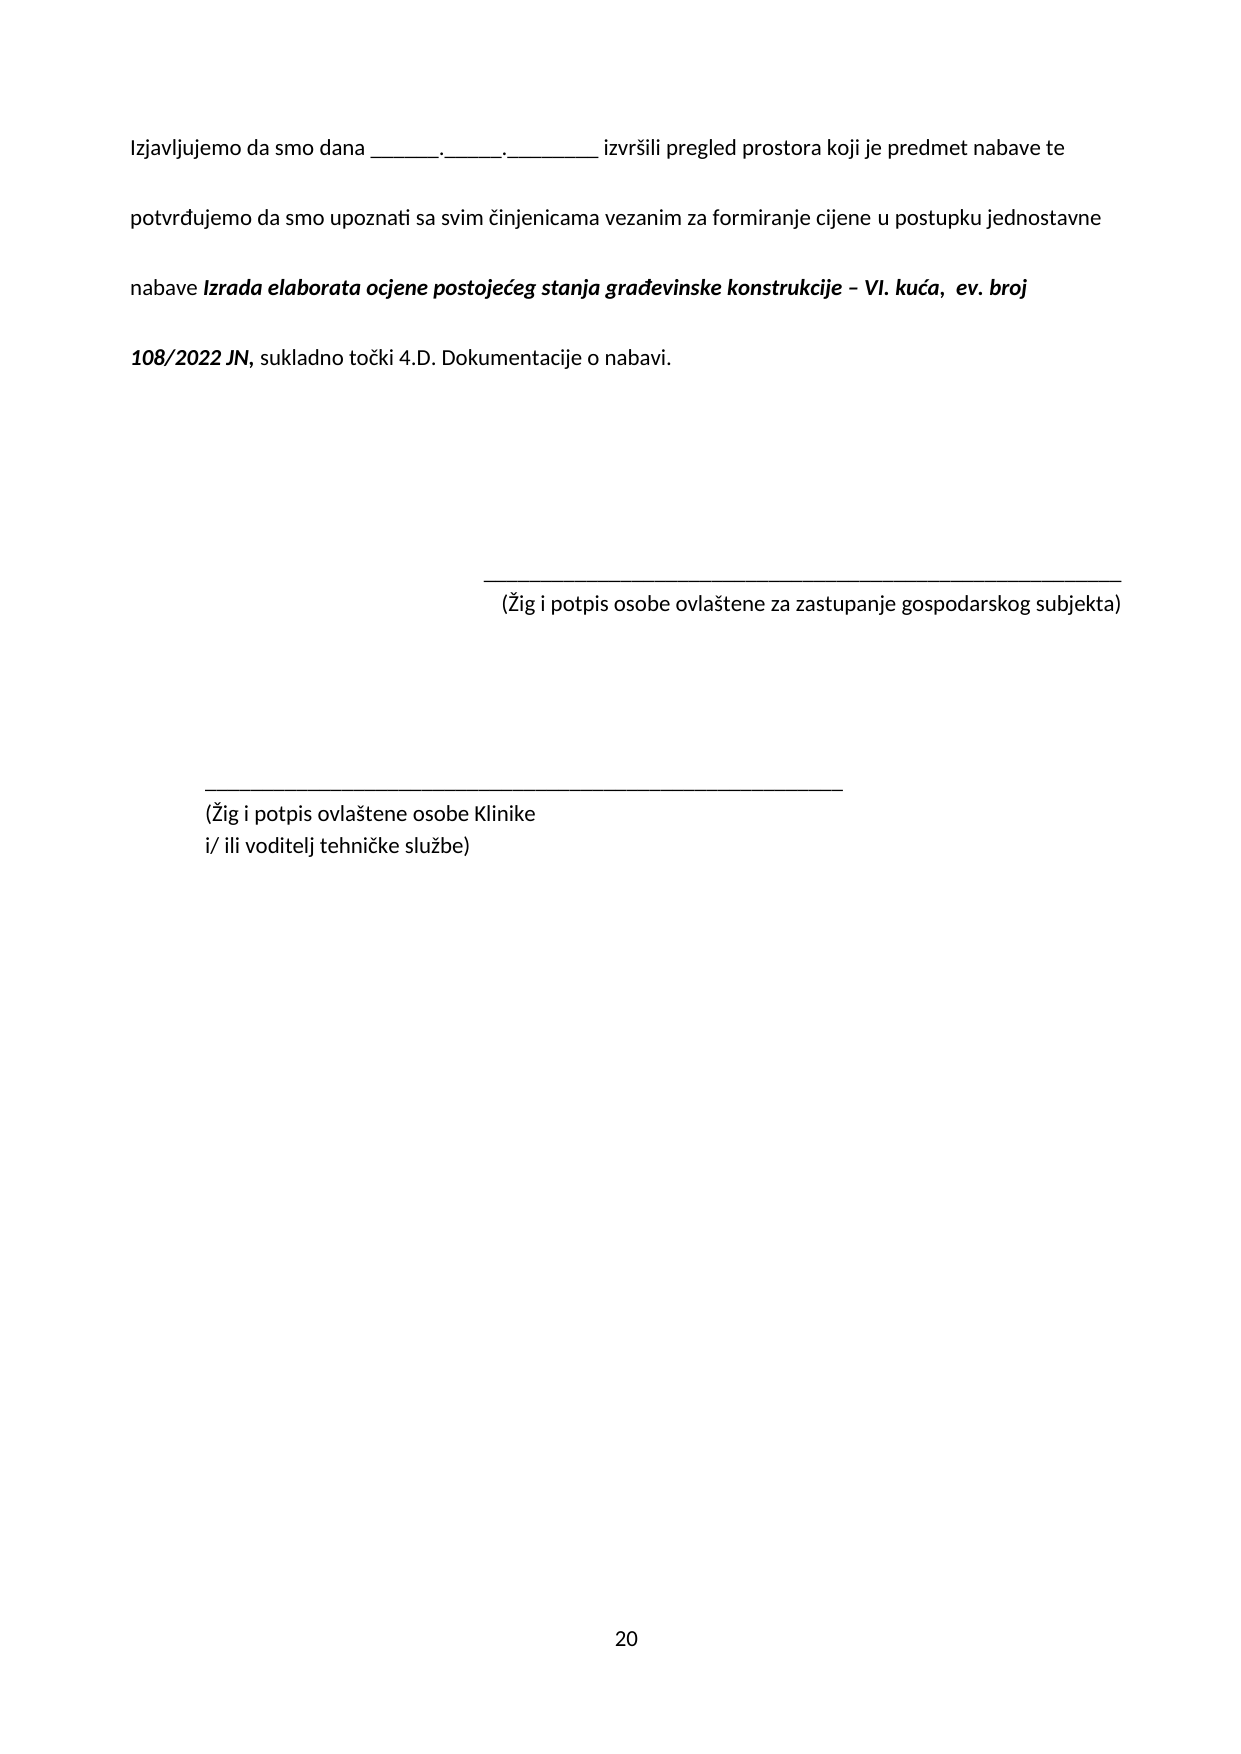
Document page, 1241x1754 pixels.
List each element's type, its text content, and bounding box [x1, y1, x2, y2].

list (Žig i potpis osobe ovlaštene za zastupanje gospodarskog subjekta) [205, 589, 1122, 617]
list i/ ili voditelj tehničke službe) [205, 831, 1122, 859]
list (Žig i potpis ovlaštene osobe Klinike [205, 799, 1122, 827]
list ________________________________________________________ [205, 557, 1122, 585]
text Izjavljujemo da smo dana ______._____.________ izvršili pregled prostora koji je predmet nabave te potvrđujemo da smo upoznati sa svim činjenicama vezanim za formiranje cijene u postupku jednostavne nabave Izrada elaborata ocjene postojećeg stanja građevinske konstrukcije – VI. kuća, ev. broj 108/2022 JN, sukladno točki 4.D. Dokumentacije o nabavi. [130, 133, 1122, 371]
list ________________________________________________________ [205, 767, 1122, 794]
